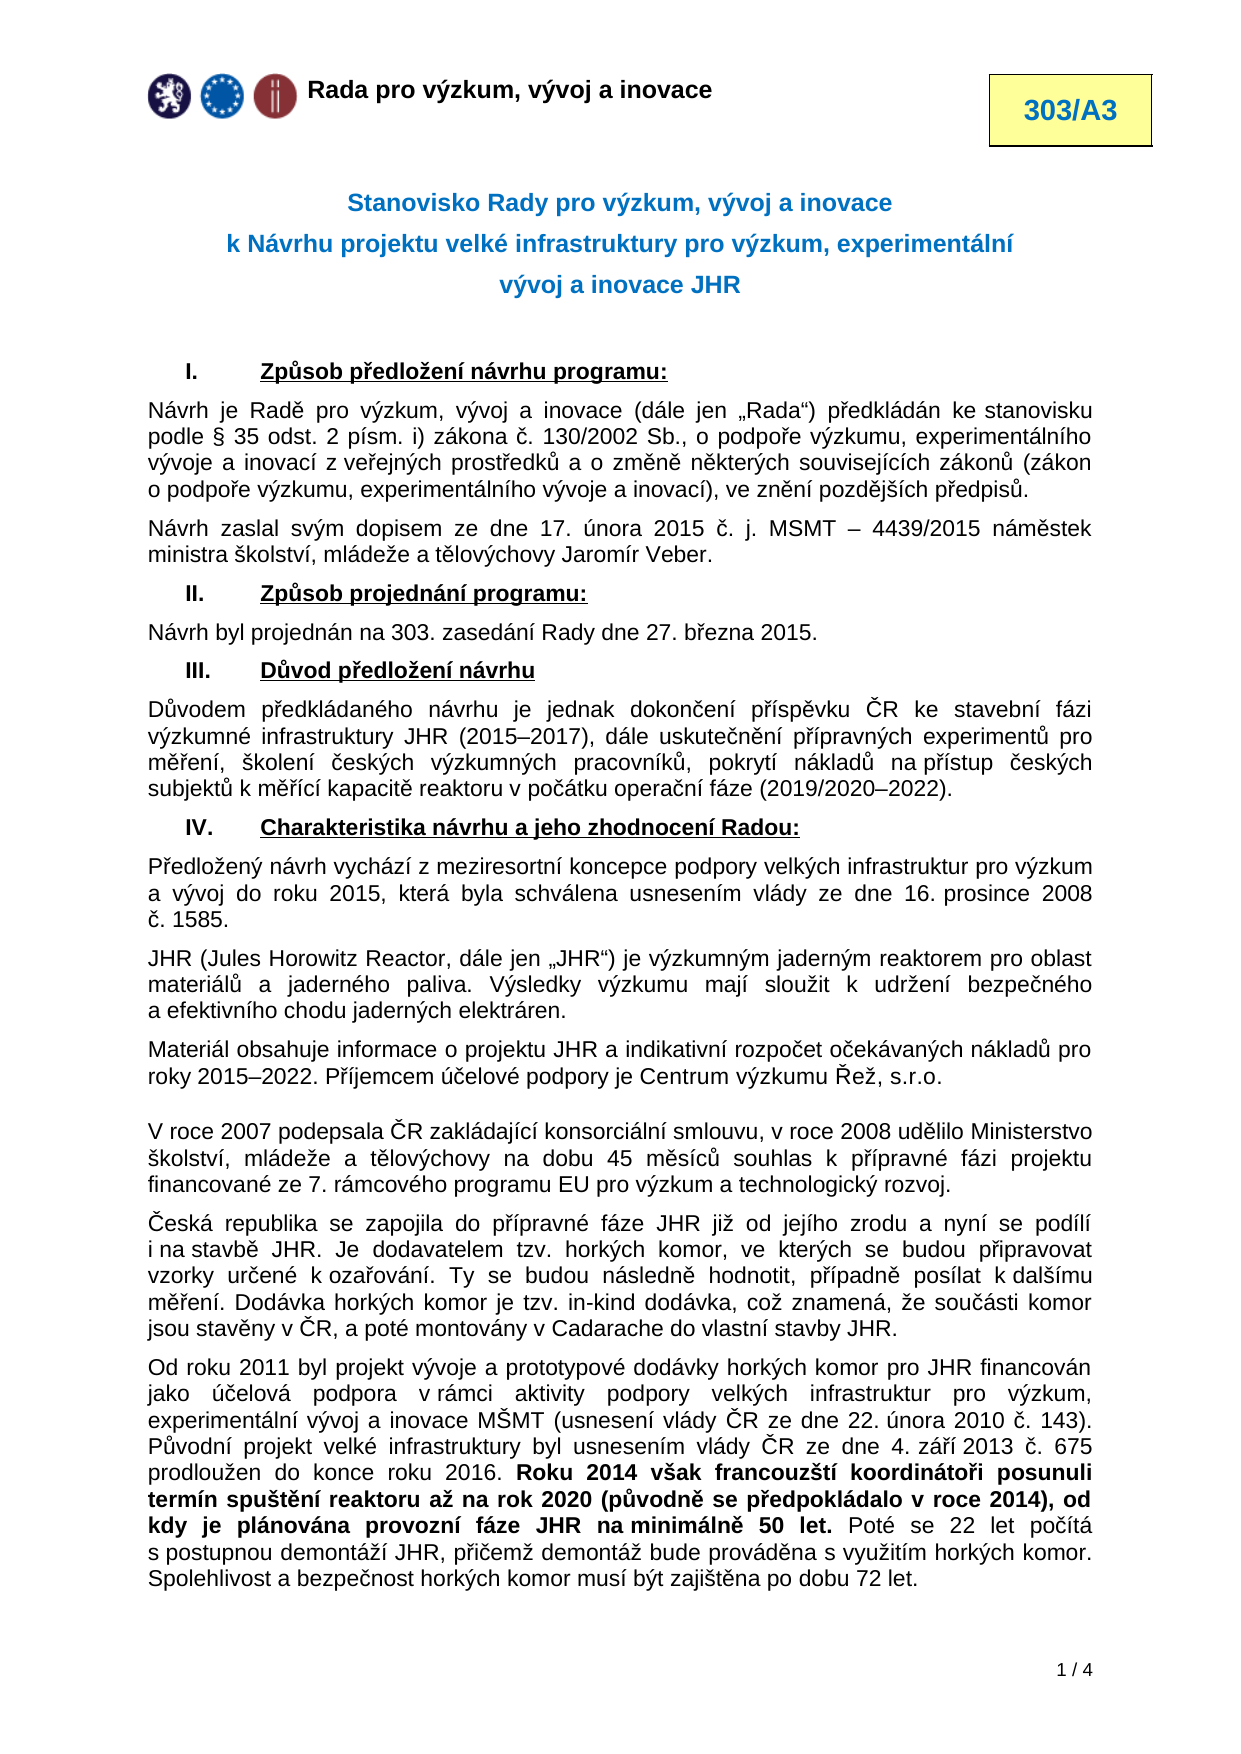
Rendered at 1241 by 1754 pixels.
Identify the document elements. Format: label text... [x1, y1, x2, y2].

text Předložený návrh vychází z meziresortní koncepce podpory velkých infrastruktur pro výzkum a vývoj do roku 2015, která byla schválena usnesením vlády ze dne 16. prosince 2008 č. 1585. [148, 853, 1093, 932]
text Návrh zaslal svým dopisem ze dne 17. února 2015 č. j. MSMT – 4439/2015 náměstek ministra školství, mládeže a tělovýchovy Jaromír Veber. [148, 514, 1093, 567]
text Návrh byl projednán na 303. zasedání Rady dne 27. března 2015. [148, 619, 1093, 645]
text Od roku 2011 byl projekt vývoje a prototypové dodávky horkých komor pro JHR financován jako účelová podpora v rámci aktivity podpory velkých infrastruktur pro výzkum, experimentální vývoj a inovace MŠMT (usnesení vlády ČR ze dne 22. února 2010 č. 143). Původní projekt velké infrastruktury byl usnesením vlády ČR ze dne 4. září 2013 č. 675 prodloužen do konce roku 2016. Roku 2014 však francouzští koordinátoři posunuli termín spuštění reaktoru až na rok 2020 (původně se předpokládalo v roce 2014), od kdy je plánována provozní fáze JHR na minimálně 50 let. Poté se 22 let počítá s postupnou demontáží JHR, přičemž demontáž bude prováděna s využitím horkých komor. Spolehlivost a bezpečnost horkých komor musí být zajištěna po dobu 72 let. [148, 1354, 1093, 1591]
text Návrh je Radě pro výzkum, vývoj a inovace (dále jen „Rada“) předkládán ke stanovisku podle § 35 odst. 2 písm. i) zákona č. 130/2002 Sb., o podpoře výzkumu, experimentálního vývoje a inovací z veřejných prostředků a o změně některých souvisejících zákonů (zákon o podpoře výzkumu, experimentálního vývoje a inovací), ve znění pozdějších předpisů. [148, 397, 1093, 502]
text Stanovisko Rady pro výzkum, vývoj a inovace [148, 188, 1093, 217]
text JHR (Jules Horowitz Reactor, dále jen „JHR“) je výzkumným jaderným reaktorem pro oblast materiálů a jaderného paliva. Výsledky výzkumu mají sloužit k udržení bezpečného a efektivního chodu jaderných elektráren. [148, 945, 1093, 1024]
list Důvod předložení návrhu [185, 657, 1093, 684]
picture [147, 73, 298, 120]
text vývoj a inovace JHR [148, 271, 1093, 299]
list Způsob projednání programu: [185, 580, 1093, 606]
text Důvodem předkládaného návrhu je jednak dokončení příspěvku ČR ke stavební fázi výzkumné infrastruktury JHR (2015–2017), dále uskutečnění přípravných experimentů pro měření, školení českých výzkumných pracovníků, pokrytí nákladů na přístup českých subjektů k měřící kapacitě reaktoru v počátku operační fáze (2019/2020–2022). [148, 696, 1093, 802]
list Charakteristika návrhu a jeho zhodnocení Radou: [185, 814, 1093, 841]
list Způsob předložení návrhu programu: [185, 358, 1093, 384]
text Materiál obsahuje informace o projektu JHR a indikativní rozpočet očekávaných nákladů pro roky 2015–2022. Příjemcem účelové podpory je Centrum výzkumu Řež, s.r.o. [148, 1036, 1093, 1089]
text Česká republika se zapojila do přípravné fáze JHR již od jejího zrodu a nyní se podílí i na stavbě JHR. Je dodavatelem tzv. horkých komor, ve kterých se budou připravovat vzorky určené k ozařování. Ty se budou následně hodnotit, případně posílat k dalšímu měření. Dodávka horkých komor je tzv. in-kind dodávka, což znamená, že součásti komor jsou stavěny v ČR, a poté montovány v Cadarache do vlastní stavby JHR. [148, 1210, 1093, 1341]
text k Návrhu projektu velké infrastruktury pro výzkum, experimentální [148, 229, 1093, 258]
text V roce 2007 podepsala ČR zakládající konsorciální smlouvu, v roce 2008 udělilo Ministerstvo školství, mládeže a tělovýchovy na dobu 45 měsíců souhlas k přípravné fázi projektu financované ze 7. rámcového programu EU pro výzkum a technologický rozvoj. [148, 1118, 1093, 1197]
